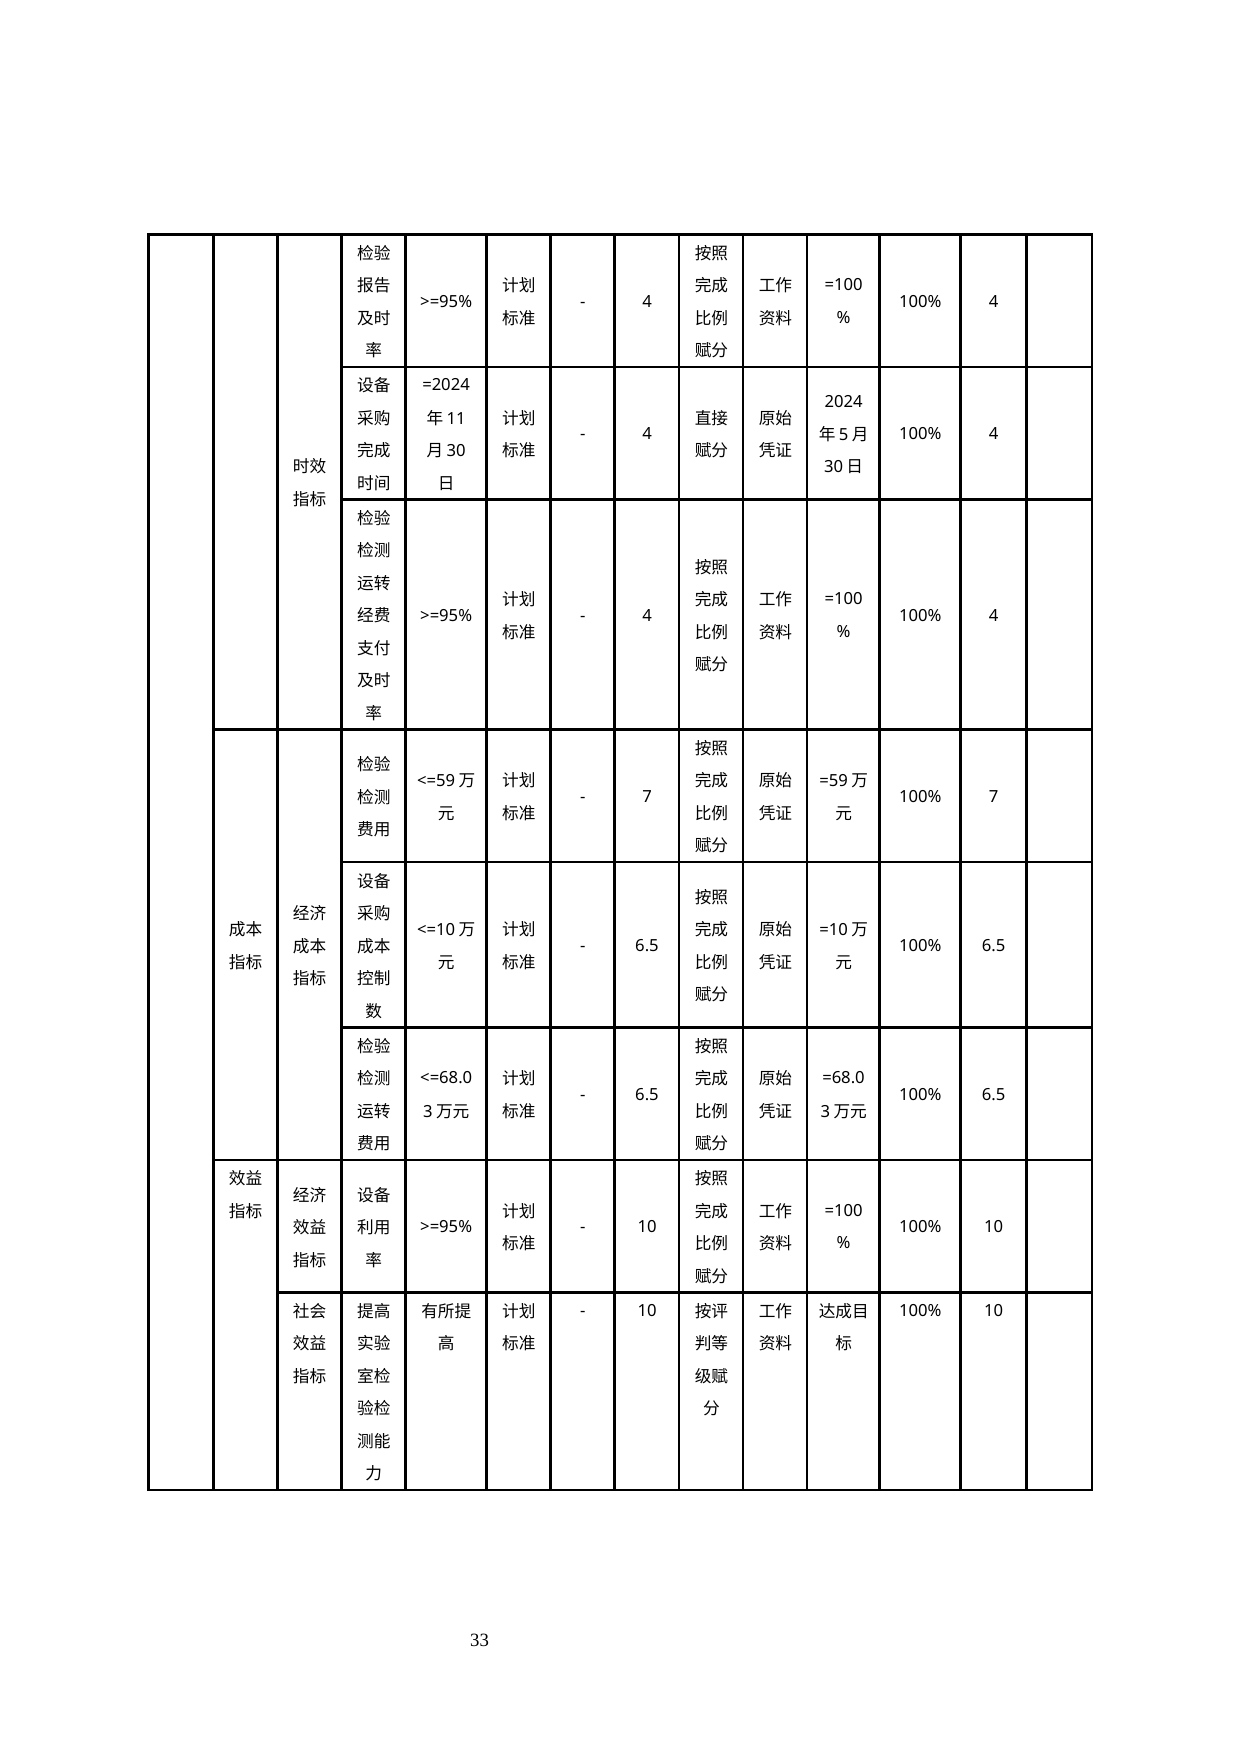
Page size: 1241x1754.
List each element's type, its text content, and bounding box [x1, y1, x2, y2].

table_cell 检验检测运转经费支付及时率 [343, 501, 404, 728]
table_cell [1028, 236, 1091, 366]
table_cell 10 [962, 1294, 1025, 1489]
table_cell 100% [881, 1029, 959, 1158]
table_cell 6.5 [962, 1029, 1025, 1158]
table_cell 成本指标 [215, 731, 276, 1158]
table_cell 100% [881, 501, 959, 728]
table_cell - [552, 863, 613, 1026]
table_cell 直接赋分 [680, 368, 742, 498]
table_cell 6.5 [962, 863, 1025, 1026]
table_cell =100% [808, 236, 878, 366]
table_cell 4 [616, 368, 678, 498]
table_cell 经济成本指标 [279, 731, 340, 1158]
table_cell [1028, 731, 1091, 861]
table_cell =59万元 [808, 731, 878, 861]
table_cell 100% [881, 863, 959, 1026]
table_cell 计划标准 [488, 1294, 549, 1489]
table_cell 10 [962, 1161, 1025, 1291]
table_cell - [552, 501, 613, 728]
table_cell 按照完成比例赋分 [680, 1161, 742, 1291]
table_cell 设备采购完成时间 [343, 368, 404, 498]
table_cell - [552, 368, 613, 498]
table_cell <=10万元 [407, 863, 485, 1026]
table_cell 100% [881, 731, 959, 861]
table_cell 达成目标 [808, 1294, 878, 1489]
table_cell 时效指标 [279, 236, 340, 728]
table_cell [1028, 863, 1091, 1026]
table_cell 检验检测费用 [343, 731, 404, 861]
table_cell 按照完成比例赋分 [680, 863, 742, 1026]
table_cell 6.5 [616, 863, 678, 1026]
table_cell <=59万元 [407, 731, 485, 861]
table_cell =2024年11月30日 [407, 368, 485, 498]
table_cell - [552, 731, 613, 861]
table_cell [1028, 1294, 1091, 1489]
table_cell 工作资料 [744, 501, 806, 728]
table_cell 原始凭证 [744, 368, 806, 498]
table_cell 检验检测运转费用 [343, 1029, 404, 1158]
table_cell 计划标准 [488, 863, 549, 1026]
table_cell 计划标准 [488, 236, 549, 366]
table_cell 4 [962, 236, 1025, 366]
table_cell 有所提高 [407, 1294, 485, 1489]
table_cell 计划标准 [488, 501, 549, 728]
table_cell 计划标准 [488, 1029, 549, 1158]
table_cell - [552, 1161, 613, 1291]
table_cell =100% [808, 1161, 878, 1291]
table_cell 100% [881, 1294, 959, 1489]
table_cell >=95% [407, 1161, 485, 1291]
table_cell 4 [962, 501, 1025, 728]
table_cell 2024年5月30日 [808, 368, 878, 498]
table_cell 4 [616, 236, 678, 366]
table_cell 7 [962, 731, 1025, 861]
table_cell =68.03万元 [808, 1029, 878, 1158]
table_cell <=68.03万元 [407, 1029, 485, 1158]
table_cell 按评判等级赋分 [680, 1294, 742, 1489]
table_cell =10万元 [808, 863, 878, 1026]
table_cell 按照完成比例赋分 [680, 1029, 742, 1158]
table_cell 7 [616, 731, 678, 861]
table_cell 原始凭证 [744, 731, 806, 861]
table_cell [1028, 501, 1091, 728]
table_cell 工作资料 [744, 236, 806, 366]
table_cell 6.5 [616, 1029, 678, 1158]
table_cell 工作资料 [744, 1161, 806, 1291]
table_cell 原始凭证 [744, 863, 806, 1026]
table_cell 计划标准 [488, 1161, 549, 1291]
table_cell 4 [962, 368, 1025, 498]
table_cell 计划标准 [488, 368, 549, 498]
table_cell 按照完成比例赋分 [680, 731, 742, 861]
table_cell >=95% [407, 236, 485, 366]
table_cell 经济效益指标 [279, 1161, 340, 1291]
table_cell 计划标准 [488, 731, 549, 861]
table_cell 原始凭证 [744, 1029, 806, 1158]
table_cell 工作资料 [744, 1294, 806, 1489]
table_cell 4 [616, 501, 678, 728]
table_cell 100% [881, 1161, 959, 1291]
table_cell [1028, 1029, 1091, 1158]
table_cell - [552, 1294, 613, 1489]
table_cell 10 [616, 1161, 678, 1291]
table_cell =100% [808, 501, 878, 728]
table_cell 提高实验室检验检测能力 [343, 1294, 404, 1489]
table_cell >=95% [407, 501, 485, 728]
table_cell 设备采购成本控制数 [343, 863, 404, 1026]
table_cell - [552, 236, 613, 366]
table_cell - [552, 1029, 613, 1158]
table_cell 10 [616, 1294, 678, 1489]
table_cell 检验报告及时率 [343, 236, 404, 366]
table_cell 设备利用率 [343, 1161, 404, 1291]
table_cell 社会效益指标 [279, 1294, 340, 1489]
table_cell 100% [881, 368, 959, 498]
table_cell 效益指标 [215, 1161, 276, 1489]
table_cell [1028, 1161, 1091, 1291]
table_cell 100% [881, 236, 959, 366]
table_cell 按照完成比例赋分 [680, 236, 742, 366]
table_cell 按照完成比例赋分 [680, 501, 742, 728]
table_cell [1028, 368, 1091, 498]
